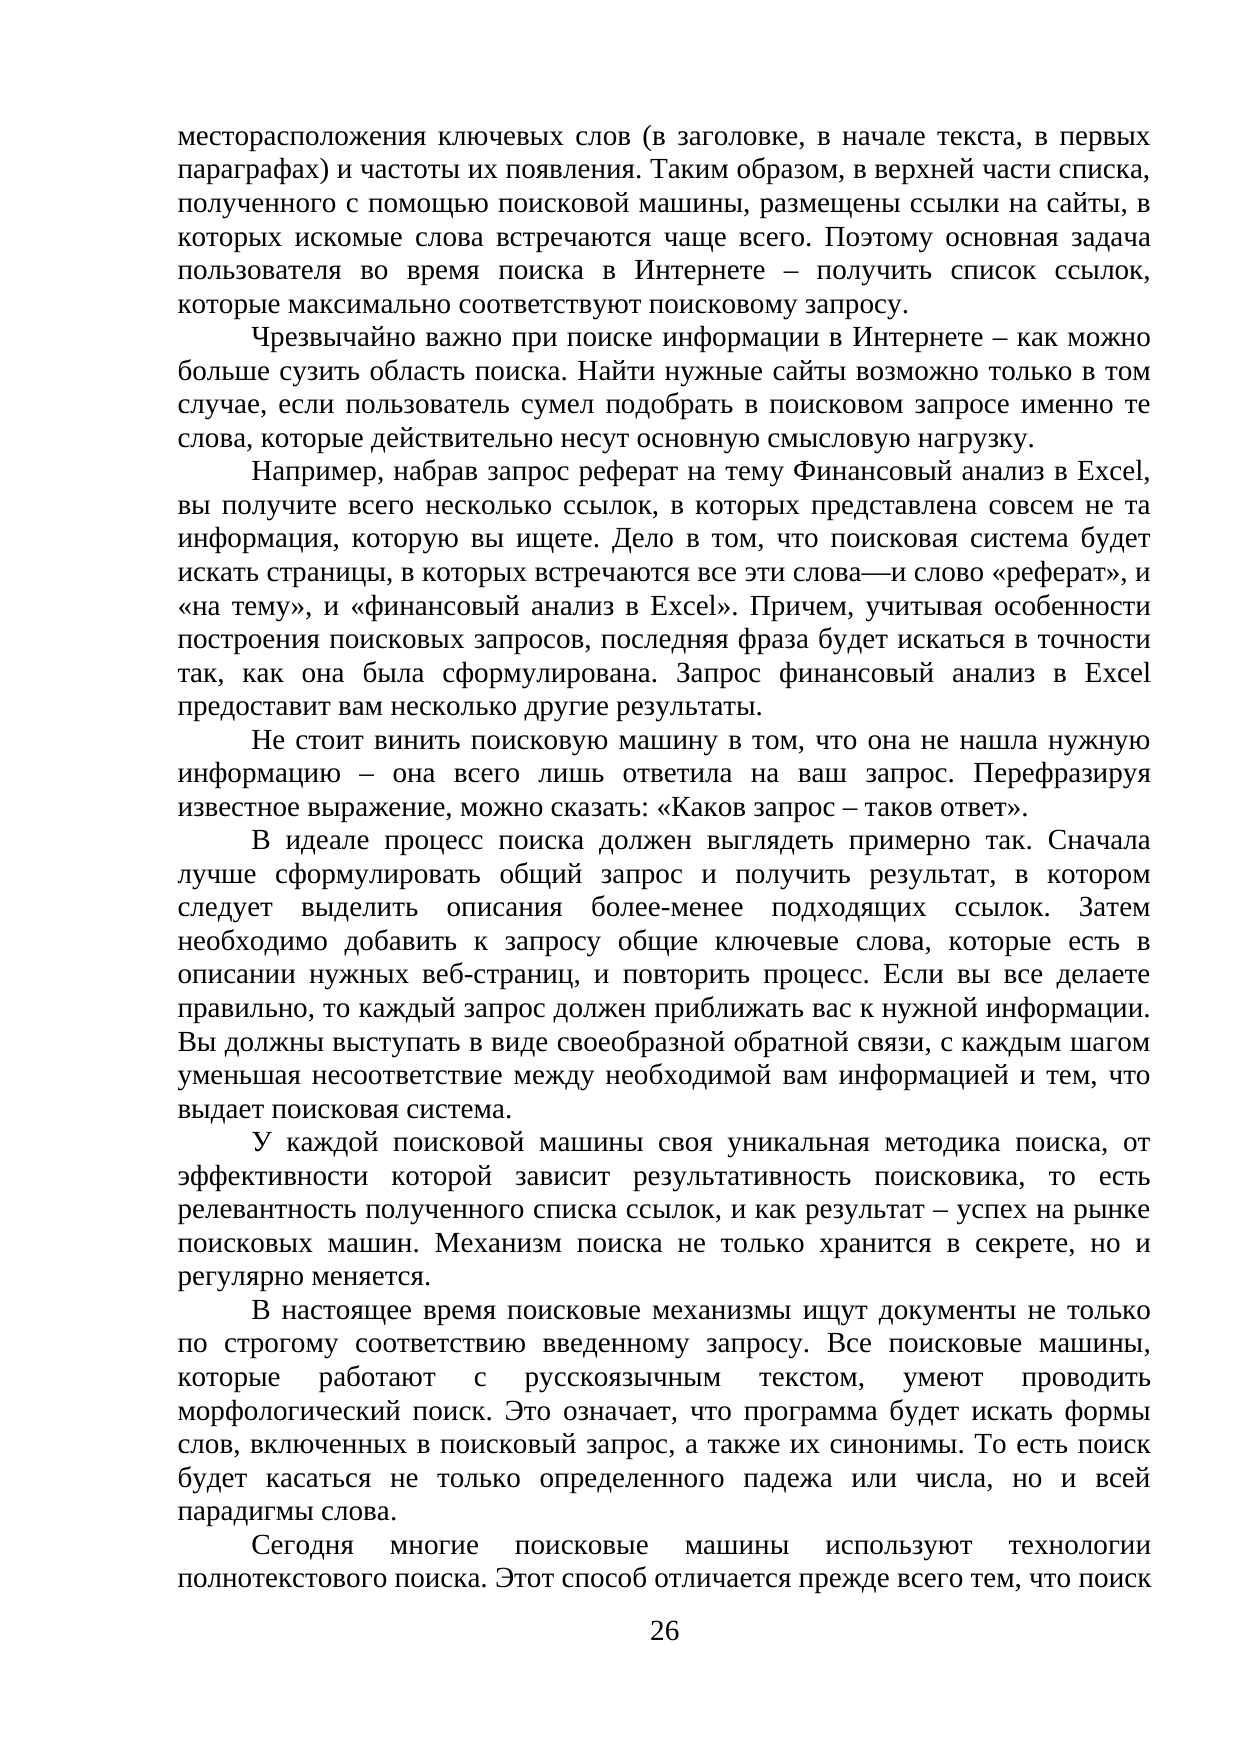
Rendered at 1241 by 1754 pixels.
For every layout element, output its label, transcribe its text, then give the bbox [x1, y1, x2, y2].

text В настоящее время поисковые механизмы ищут документы не только по строгому соответствию введенному запросу. Все поисковые машины, которые работают с русскоязычным текстом, умеют проводить морфологический поиск. Это означает, что программа будет искать формы слов, включенных в поисковый запрос, а также их синонимы. То есть поиск будет касаться не только определенного падежа или числа, но и всей парадигмы слова. [177, 1292, 1152, 1527]
text У каждой поисковой машины своя уникальная методика поиска, от эффективности которой зависит результативность поисковика, то есть релевантность полученного списка ссылок, и как результат – успех на рынке поисковых машин. Механизм поиска не только хранится в секрете, но и регулярно меняется. [177, 1124, 1152, 1292]
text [177, 118, 1152, 319]
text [177, 1527, 1152, 1594]
text Чрезвычайно важно при поиске информации в Интернете – как можно больше сузить область поиска. Найти нужные сайты возможно только в том случае, если пользователь сумел подобрать в поисковом запросе именно те слова, которые действительно несут основную смысловую нагрузку. [177, 319, 1152, 453]
text Например, набрав запрос реферат на тему Финансовый анализ в Excel, вы получите всего несколько ссылок, в которых представлена совсем не та информация, которую вы ищете. Дело в том, что поисковая система будет искать страницы, в которых встречаются все эти слова—и слово «реферат», и «на тему», и «финансовый анализ в Excel». Причем, учитывая особенности построения поисковых запросов, последняя фраза будет искаться в точности так, как она была сформулирована. Запрос финансовый анализ в Excel предоставит вам несколько другие результаты. [177, 453, 1152, 722]
text В идеале процесс поиска должен выглядеть примерно так. Сначала лучше сформулировать общий запрос и получить результат, в котором следует выделить описания более-менее подходящих ссылок. Затем необходимо добавить к запросу общие ключевые слова, которые есть в описании нужных веб-страниц, и повторить процесс. Если вы все делаете правильно, то каждый запрос должен приближать вас к нужной информации. Вы должны выступать в виде своеобразной обратной связи, с каждым шагом уменьшая несоответствие между необходимой вам информацией и тем, что выдает поисковая система. [177, 822, 1152, 1124]
text Не стоит винить поисковую машину в том, что она не нашла нужную информацию – она всего лишь ответила на ваш запрос. Перефразируя известное выражение, можно сказать: «Каков запрос – таков ответ». [177, 722, 1152, 822]
